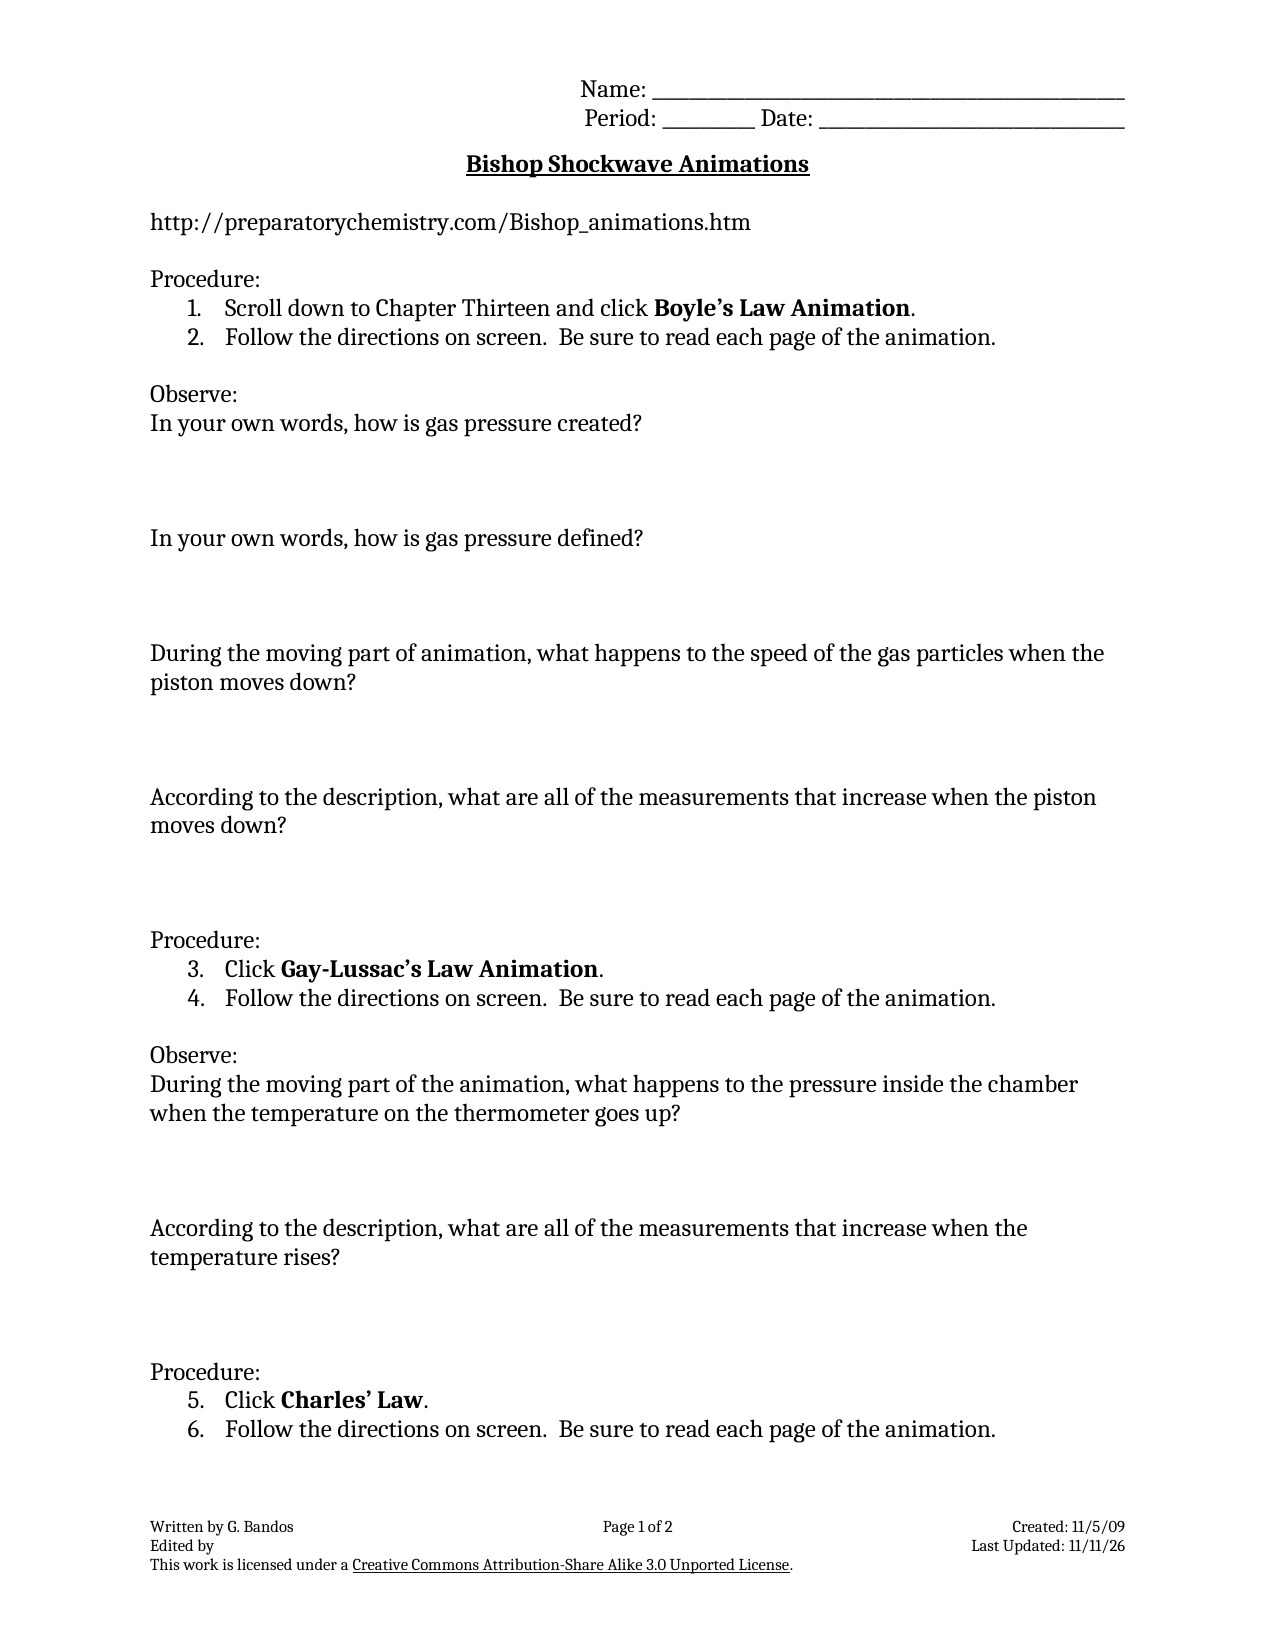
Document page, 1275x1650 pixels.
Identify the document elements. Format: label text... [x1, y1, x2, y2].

text Procedure: [150, 1357, 1125, 1386]
list Follow the directions on screen. Be sure to read each page of the animation. [187, 322, 1125, 351]
text http://preparatorychemistry.com/Bishop_animations.htm [150, 207, 1125, 236]
text Procedure: [150, 926, 1125, 955]
text In your own words, how is gas pressure defined? [150, 524, 1125, 552]
list Follow the directions on screen. Be sure to read each page of the animation. [187, 984, 1125, 1012]
text Observe: [150, 1041, 1125, 1070]
text In your own words, how is gas pressure created? [150, 409, 1125, 437]
text According to the description, what are all of the measurements that increase when the piston moves down? [150, 782, 1125, 840]
text During the moving part of the animation, what happens to the pressure inside the chamber when the temperature on the thermometer goes up? [150, 1070, 1125, 1127]
text Procedure: [150, 265, 1125, 294]
text Observe: [150, 380, 1125, 409]
list Click Gay-Lussac’s Law Animation. [187, 955, 1125, 984]
text Bishop Shockwave Animations [150, 150, 1125, 179]
text According to the description, what are all of the measurements that increase when the temperature rises? [150, 1214, 1125, 1271]
list Click Charles’ Law. [187, 1386, 1125, 1415]
list Follow the directions on screen. Be sure to read each page of the animation. [187, 1415, 1125, 1444]
text During the moving part of animation, what happens to the speed of the gas particles when the piston moves down? [150, 639, 1125, 696]
list Scroll down to Chapter Thirteen and click Boyle’s Law Animation. [187, 294, 1125, 322]
